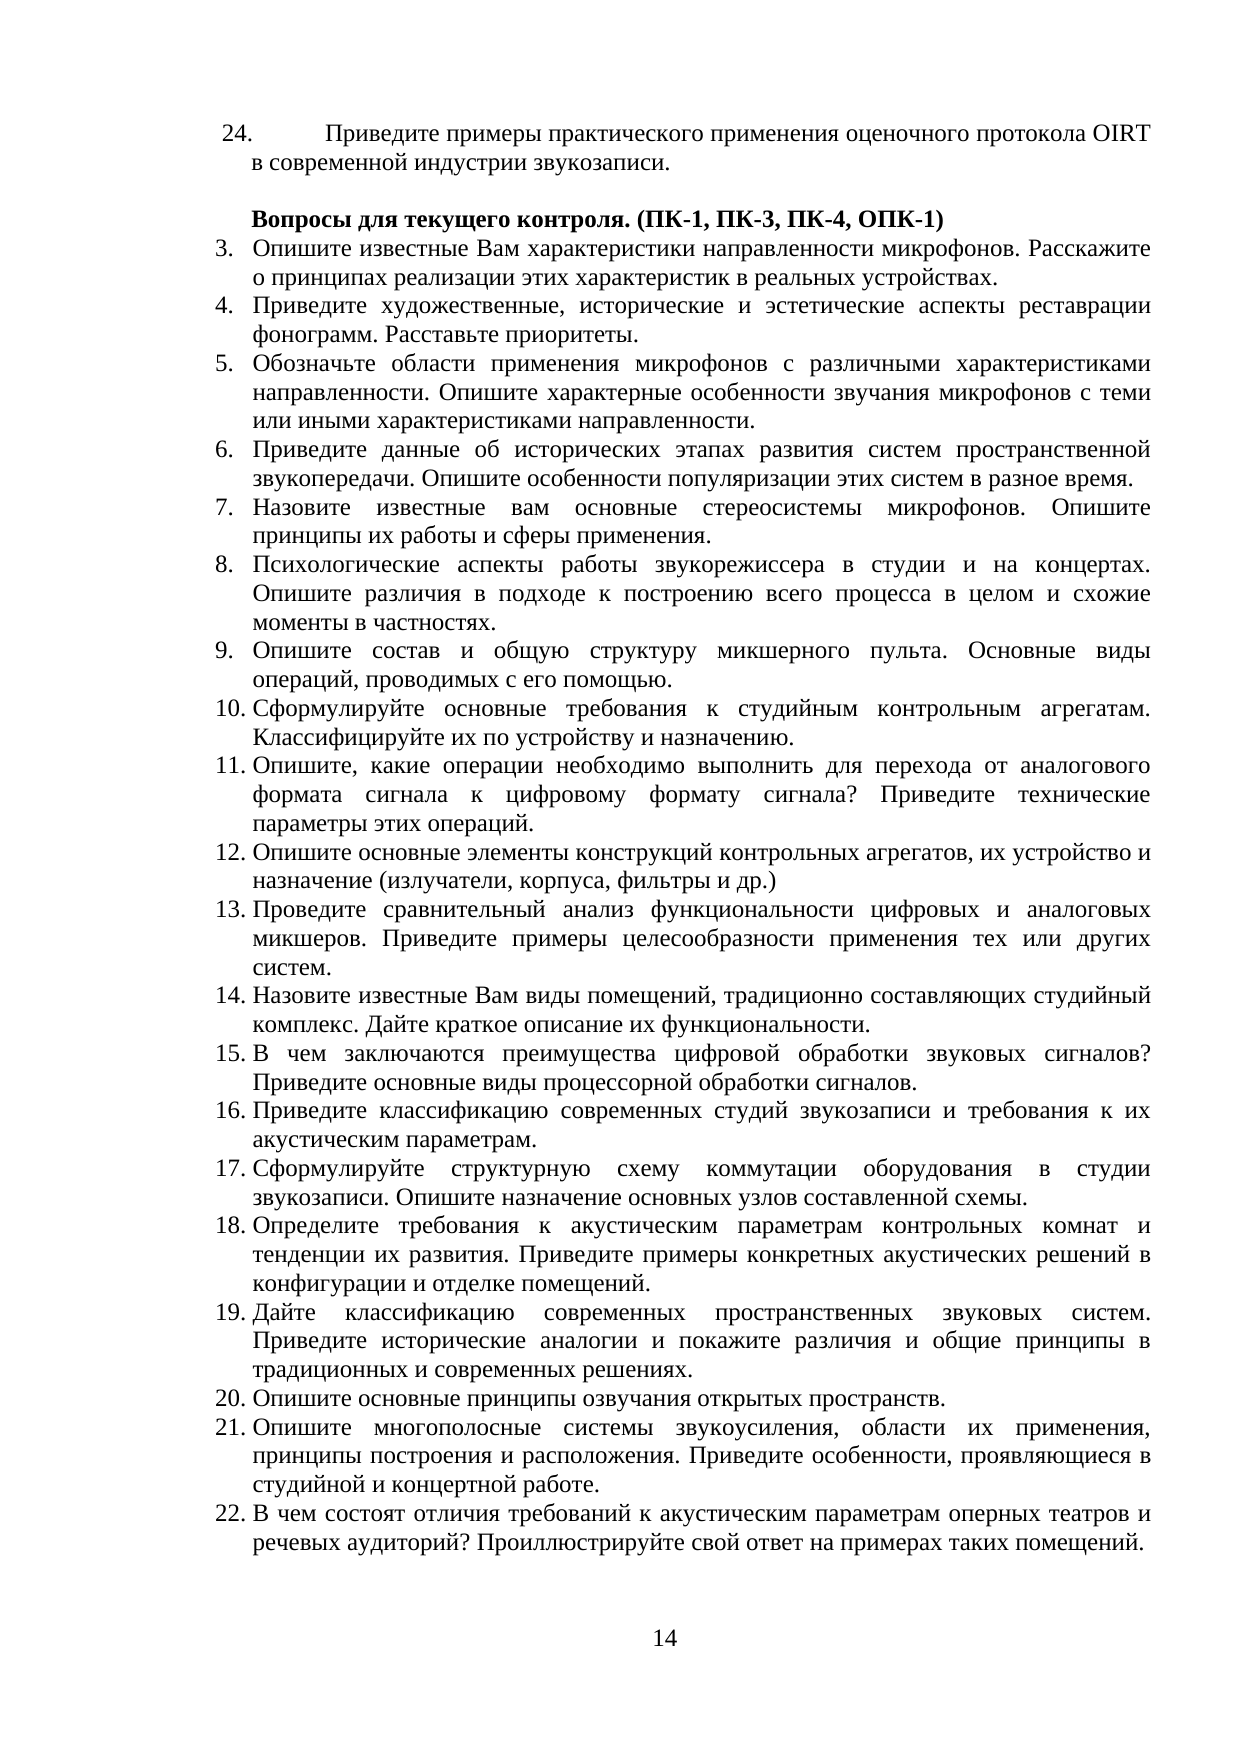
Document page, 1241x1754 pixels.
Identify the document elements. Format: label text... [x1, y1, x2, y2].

text Вопросы для текущего контроля. (ПК-1, ПК-3, ПК-4, ОПК-1) [251, 204, 1152, 233]
list Опишите состав и общую структуру микшерного пульта. Основные виды операций, проводимых с его помощью. [215, 636, 1152, 693]
list Психологические аспекты работы звукорежиссера в студии и на концертах. Опишите различия в подходе к построению всего процесса в целом и схожие моменты в частностях. [215, 549, 1152, 636]
list Обозначьте области применения микрофонов с различными характеристиками направленности. Опишите характерные особенности звучания микрофонов с теми или иными характеристиками направленности. [215, 348, 1152, 434]
list Назовите известные вам основные стереосистемы микрофонов. Опишите принципы их работы и сферы применения. [215, 492, 1152, 549]
list Опишите, какие операции необходимо выполнить для перехода от аналогового формата сигнала к цифровому формату сигнала? Приведите технические параметры этих операций. [215, 751, 1152, 837]
list Опишите основные элементы конструкций контрольных агрегатов, их устройство и назначение (излучатели, корпуса, фильтры и др.) [215, 837, 1152, 894]
list Приведите примеры практического применения оценочного протокола OIRT в современной индустрии звукозаписи. [222, 118, 1152, 176]
list Дайте классификацию современных пространственных звуковых систем. Приведите исторические аналогии и покажите различия и общие принципы в традиционных и современных решениях. [215, 1297, 1152, 1383]
list Опишите многополосные системы звукоусиления, области их применения, принципы построения и расположения. Приведите особенности, проявляющиеся в студийной и концертной работе. [215, 1412, 1152, 1498]
list Назовите известные Вам виды помещений, традиционно составляющих студийный комплекс. Дайте краткое описание их функциональности. [215, 981, 1152, 1038]
list В чем состоят отличия требований к акустическим параметрам оперных театров и речевых аудиторий? Проиллюстрируйте свой ответ на примерах таких помещений. [215, 1498, 1152, 1556]
list В чем заключаются преимущества цифровой обработки звуковых сигналов? Приведите основные виды процессорной обработки сигналов. [215, 1038, 1152, 1096]
list Сформулируйте основные требования к студийным контрольным агрегатам. Классифицируйте их по устройству и назначению. [215, 693, 1152, 751]
list Опишите известные Вам характеристики направленности микрофонов. Расскажите о принципах реализации этих характеристик в реальных устройствах. [215, 233, 1152, 291]
list Определите требования к акустическим параметрам контрольных комнат и тенденции их развития. Приведите примеры конкретных акустических решений в конфигурации и отделке помещений. [215, 1211, 1152, 1297]
list Проведите сравнительный анализ функциональности цифровых и аналоговых микшеров. Приведите примеры целесообразности применения тех или других систем. [215, 894, 1152, 981]
list Приведите данные об исторических этапах развития систем пространственной звукопередачи. Опишите особенности популяризации этих систем в разное время. [215, 434, 1152, 492]
list Приведите художественные, исторические и эстетические аспекты реставрации фонограмм. Расставьте приоритеты. [215, 291, 1152, 348]
list Приведите классификацию современных студий звукозаписи и требования к их акустическим параметрам. [215, 1096, 1152, 1153]
list Опишите основные принципы озвучания открытых пространств. [215, 1383, 1152, 1412]
list Сформулируйте структурную схему коммутации оборудования в студии звукозаписи. Опишите назначение основных узлов составленной схемы. [215, 1153, 1152, 1211]
